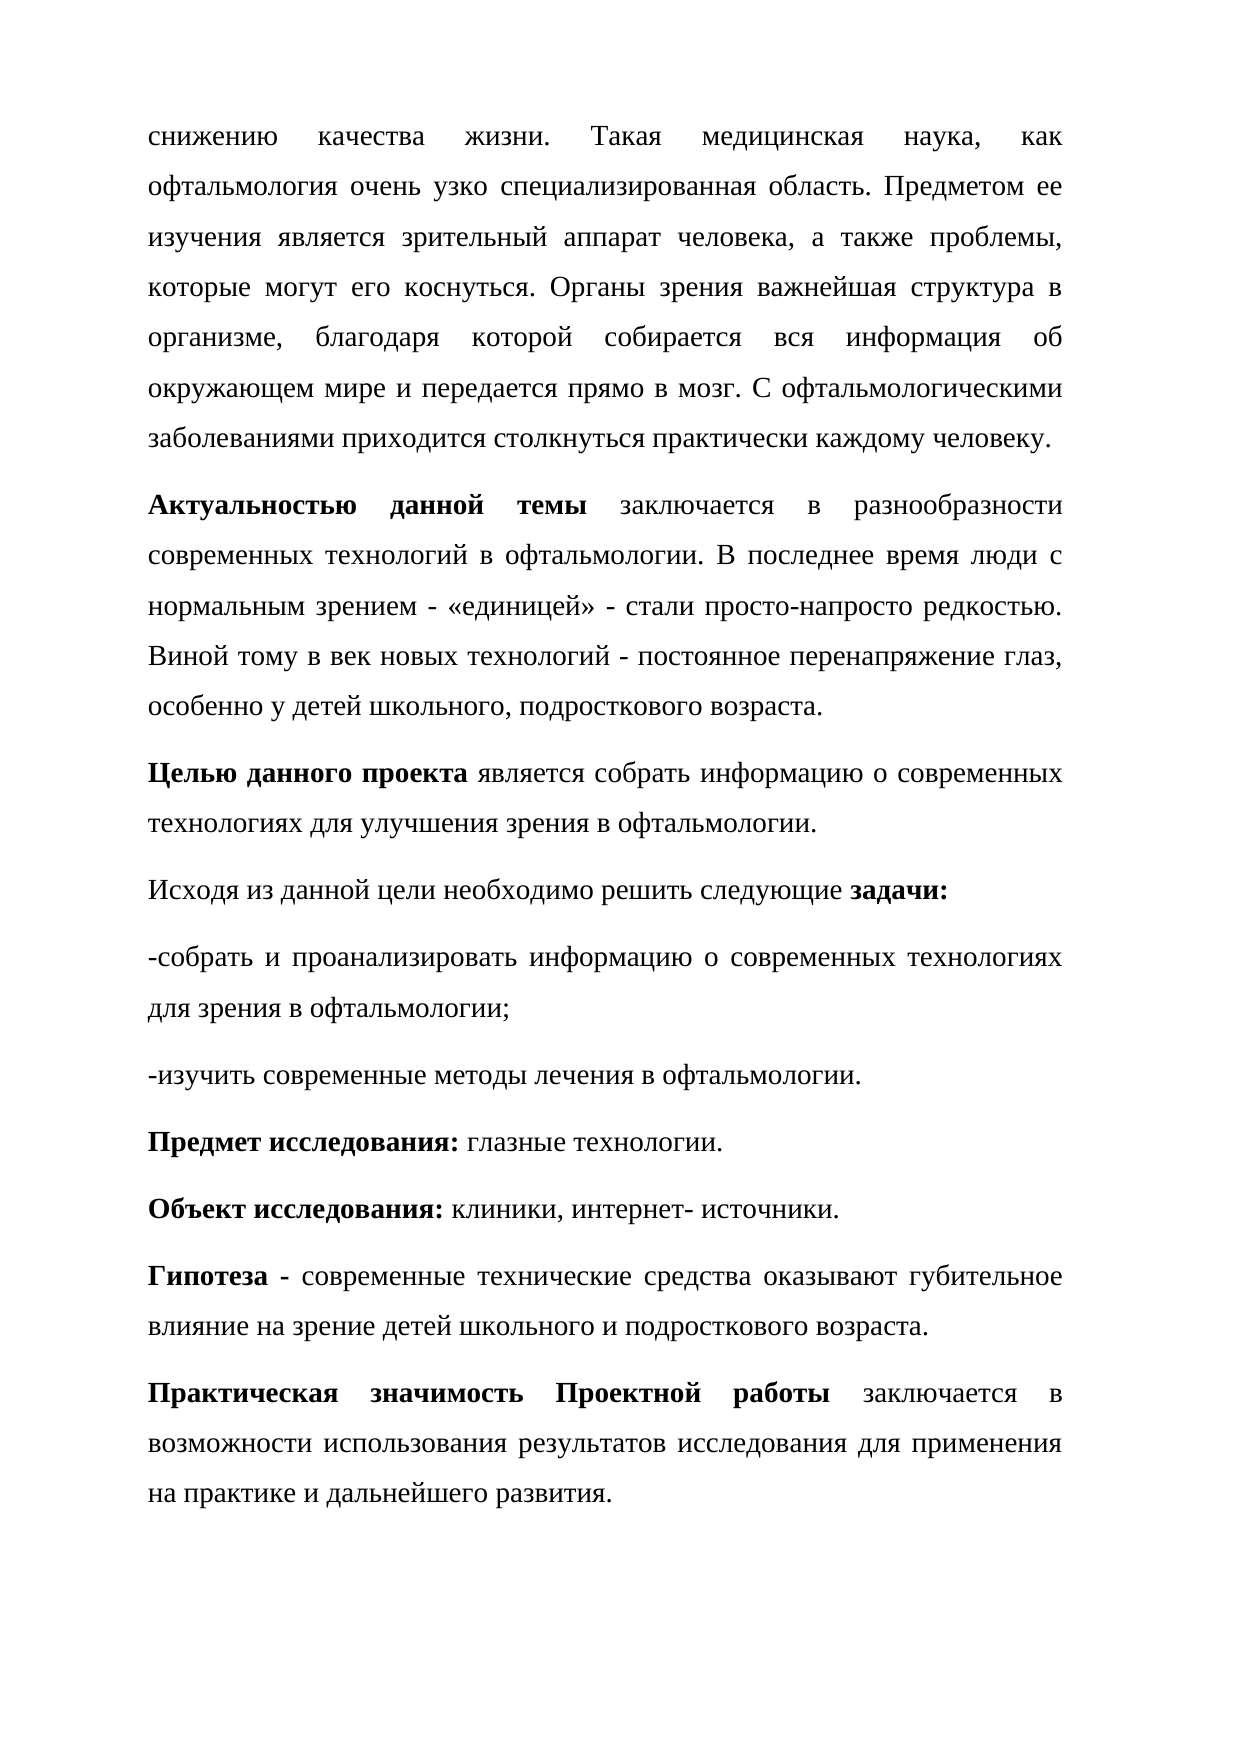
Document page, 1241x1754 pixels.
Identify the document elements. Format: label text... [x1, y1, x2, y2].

text Целью данного проекта является собрать информацию о современных технологиях для улучшения зрения в офтальмологии. [148, 755, 1063, 839]
text Исходя из данной цели необходимо решить следующие задачи: [148, 872, 1063, 906]
text Практическая значимость Проектной работы заключается в возможности использования результатов исследования для применения на практике и дальнейшего развития. [148, 1375, 1063, 1509]
text -изучить современные методы лечения в офтальмологии. [148, 1057, 1063, 1090]
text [148, 118, 1063, 453]
text Объект исследования: клиники, интернет- источники. [148, 1191, 1063, 1224]
text Гипотеза - современные технические средства оказывают губительное влияние на зрение детей школьного и подросткового возраста. [148, 1258, 1063, 1342]
text -собрать и проанализировать информацию о современных технологиях для зрения в офтальмологии; [148, 939, 1063, 1023]
text Предмет исследования: глазные технологии. [148, 1124, 1063, 1157]
text Актуальностью данной темы заключается в разнообразности современных технологий в офтальмологии. В последнее время люди с нормальным зрением - «единицей» - стали просто-напросто редкостью. Виной тому в век новых технологий - постоянное перенапряжение глаз, особенно у детей школьного, подросткового возраста. [148, 487, 1063, 722]
